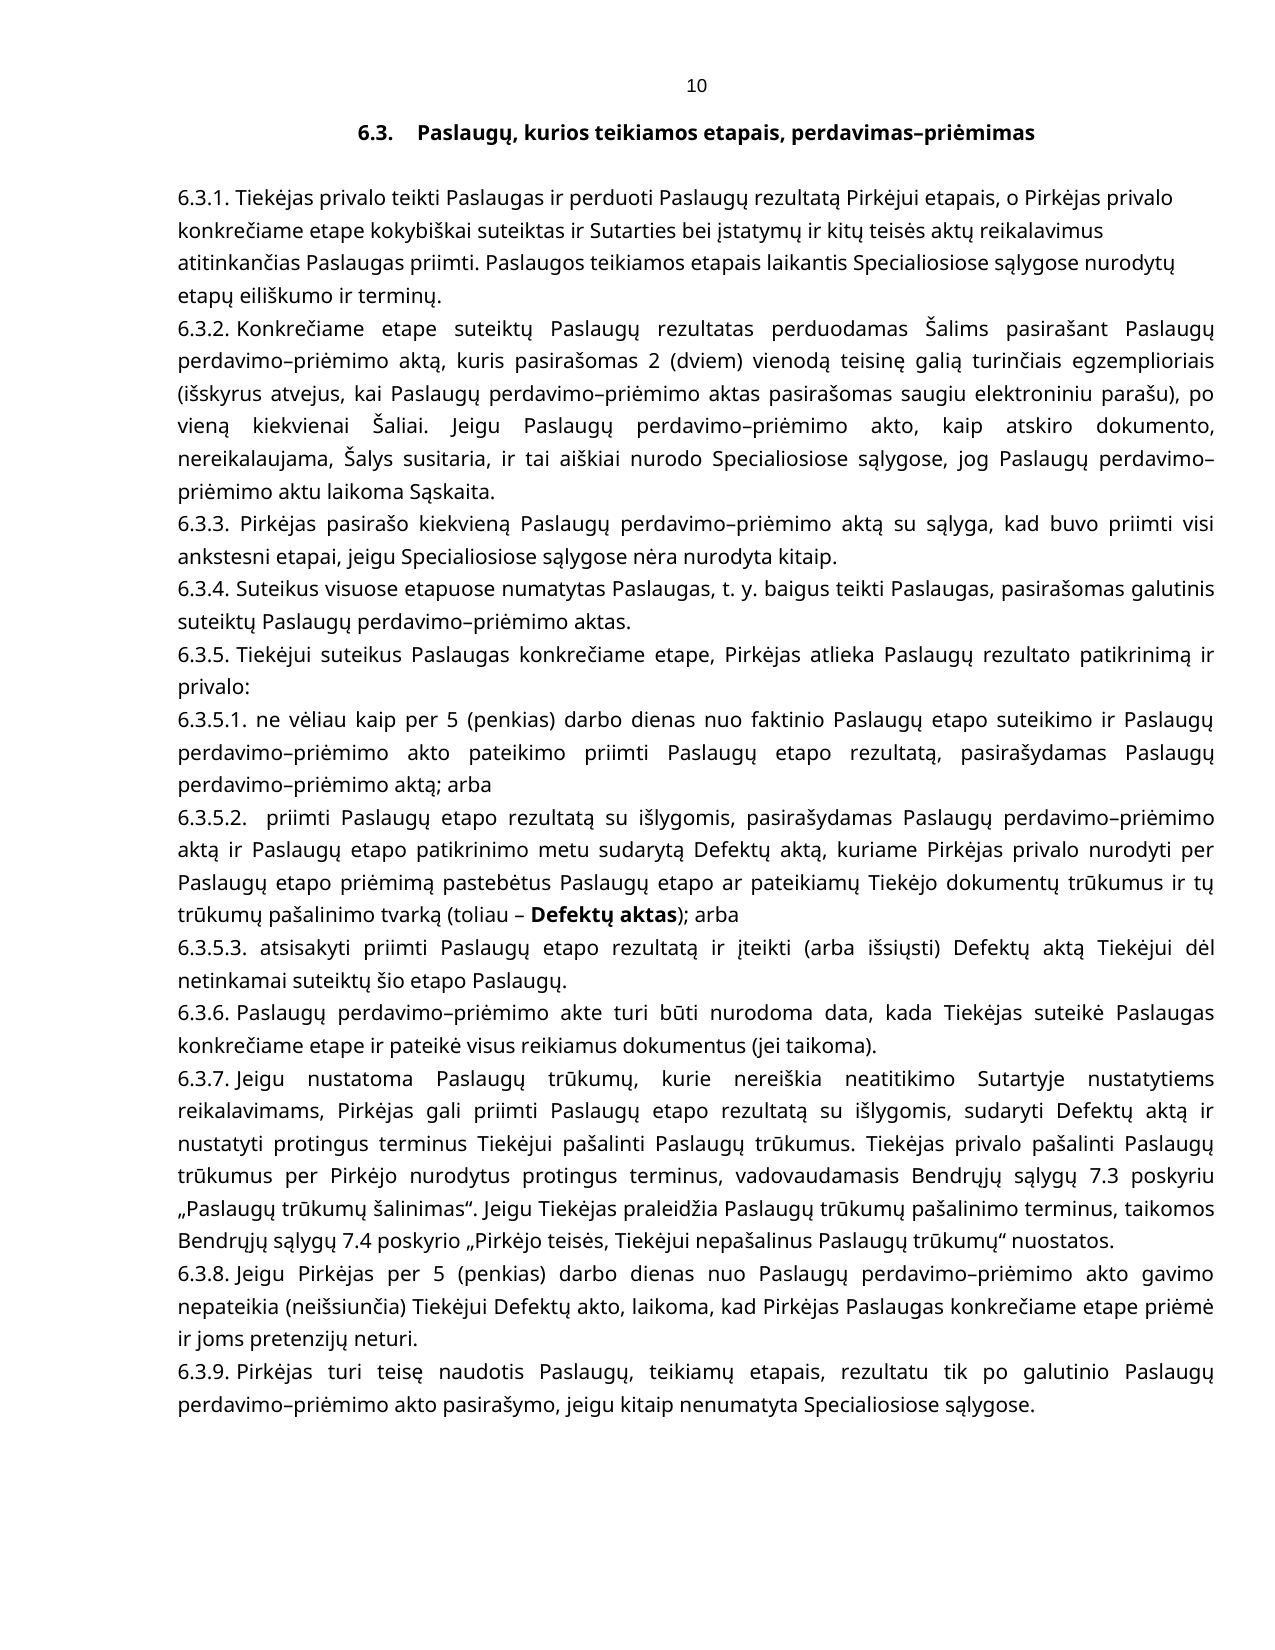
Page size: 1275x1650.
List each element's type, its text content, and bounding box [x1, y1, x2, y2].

text 6.3.6. Paslaugų perdavimo–priėmimo akte turi būti nurodoma data, kada Tiekėjas suteikė Paslaugas konkrečiame etape ir pateikė visus reikiamus dokumentus (jei taikoma). [177, 998, 1216, 1059]
text 6.3.5.1. ne vėliau kaip per 5 (penkias) darbo dienas nuo faktinio Paslaugų etapo suteikimo ir Paslaugų perdavimo–priėmimo akto pateikimo priimti Paslaugų etapo rezultatą, pasirašydamas Paslaugų perdavimo–priėmimo aktą; arba [177, 705, 1216, 799]
text 6.3.2. Konkrečiame etape suteiktų Paslaugų rezultatas perduodamas Šalims pasirašant Paslaugų perdavimo–priėmimo aktą, kuris pasirašomas 2 (dviem) vienodą teisinę galią turinčiais egzemplioriais (išskyrus atvejus, kai Paslaugų perdavimo–priėmimo aktas pasirašomas saugiu elektroniniu parašu), po vieną kiekvienai Šaliai. Jeigu Paslaugų perdavimo–priėmimo akto, kaip atskiro dokumento, nereikalaujama, Šalys susitaria, ir tai aiškiai nurodo Specialiosiose sąlygose, jog Paslaugų perdavimo–priėmimo aktu laikoma Sąskaita. [177, 314, 1216, 505]
text 6.3.1. Tiekėjas privalo teikti Paslaugas ir perduoti Paslaugų rezultatą Pirkėjui etapais, o Pirkėjas privalo konkrečiame etape kokybiškai suteiktas ir Sutarties bei įstatymų ir kitų teisės aktų reikalavimus atitinkančias Paslaugas priimti. Paslaugos teikiamos etapais laikantis Specialiosiose sąlygose nurodytų etapų eiliškumo ir terminų. [177, 183, 1216, 309]
text 6.3.7. Jeigu nustatoma Paslaugų trūkumų, kurie nereiškia neatitikimo Sutartyje nustatytiems reikalavimams, Pirkėjas gali priimti Paslaugų etapo rezultatą su išlygomis, sudaryti Defektų aktą ir nustatyti protingus terminus Tiekėjui pašalinti Paslaugų trūkumus. Tiekėjas privalo pašalinti Paslaugų trūkumus per Pirkėjo nurodytus protingus terminus, vadovaudamasis Bendrųjų sąlygų 7.3 poskyriu „Paslaugų trūkumų šalinimas“. Jeigu Tiekėjas praleidžia Paslaugų trūkumų pašalinimo terminus, taikomos Bendrųjų sąlygų 7.4 poskyrio „Pirkėjo teisės, Tiekėjui nepašalinus Paslaugų trūkumų“ nuostatos. [177, 1064, 1216, 1255]
text 6.3.8. Jeigu Pirkėjas per 5 (penkias) darbo dienas nuo Paslaugų perdavimo–priėmimo akto gavimo nepateikia (neišsiunčia) Tiekėjui Defektų akto, laikoma, kad Pirkėjas Paslaugas konkrečiame etape priėmė ir joms pretenzijų neturi. [177, 1259, 1216, 1353]
text 6.3.4. Suteikus visuose etapuose numatytas Paslaugas, t. y. baigus teikti Paslaugas, pasirašomas galutinis suteiktų Paslaugų perdavimo–priėmimo aktas. [177, 574, 1216, 636]
text 6.3.5.3. atsisakyti priimti Paslaugų etapo rezultatą ir įteikti (arba išsiųsti) Defektų aktą Tiekėjui dėl netinkamai suteiktų šio etapo Paslaugų. [177, 933, 1216, 994]
text 6.3.9. Pirkėjas turi teisę naudotis Paslaugų, teikiamų etapais, rezultatu tik po galutinio Paslaugų perdavimo–priėmimo akto pasirašymo, jeigu kitaip nenumatyta Specialiosiose sąlygose. [177, 1357, 1216, 1418]
text 6.3.5. Tiekėjui suteikus Paslaugas konkrečiame etape, Pirkėjas atlieka Paslaugų rezultato patikrinimą ir privalo: [177, 640, 1216, 701]
text 6.3.5.2. priimti Paslaugų etapo rezultatą su išlygomis, pasirašydamas Paslaugų perdavimo–priėmimo aktą ir Paslaugų etapo patikrinimo metu sudarytą Defektų aktą, kuriame Pirkėjas privalo nurodyti per Paslaugų etapo priėmimą pastebėtus Paslaugų etapo ar pateikiamų Tiekėjo dokumentų trūkumus ir tų trūkumų pašalinimo tvarką (toliau – Defektų aktas); arba [177, 803, 1216, 929]
text 6.3.3. Pirkėjas pasirašo kiekvieną Paslaugų perdavimo–priėmimo aktą su sąlyga, kad buvo priimti visi ankstesni etapai, jeigu Specialiosiose sąlygose nėra nurodyta kitaip. [177, 509, 1216, 570]
text 6.3. Paslaugų, kurios teikiamos etapais, perdavimas–priėmimas [177, 118, 1216, 147]
